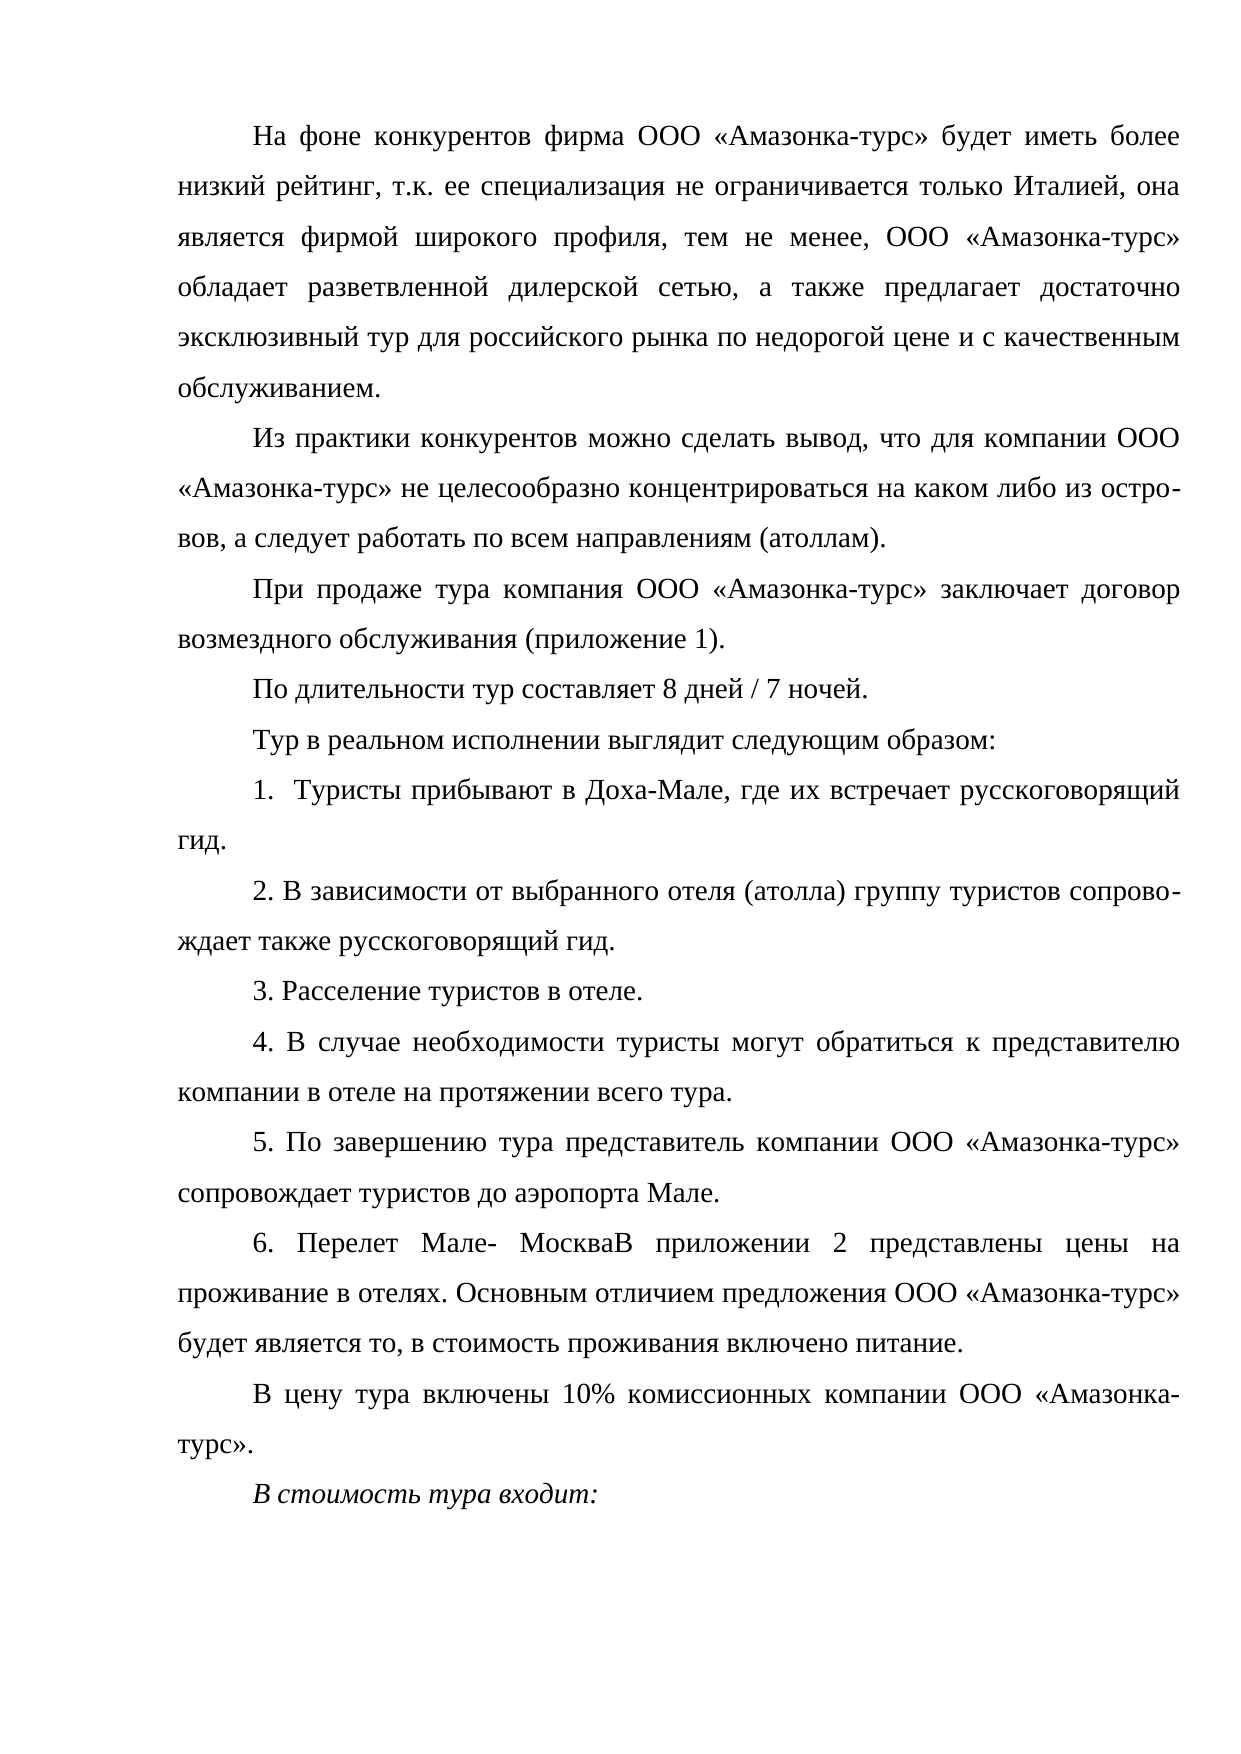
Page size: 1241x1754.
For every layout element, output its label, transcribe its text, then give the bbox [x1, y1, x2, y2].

text На фоне конкурентов фирма ООО «Амазонка-турс» будет иметь более низкий рейтинг, т.к. ее специализация не ограничивается только Италией, она является фирмой широкого профиля, тем не менее, ООО «Амазонка-турс» обладает разветвленной дилерской сетью, а также предлагает достаточно эксклюзивный тур для российского рынка по недорогой цене и с качественным обслуживанием. [177, 118, 1181, 403]
text 5. По завершению тура представитель компании ООО «Амазонка-турс» сопровождает туристов до аэропорта Мале. [177, 1124, 1181, 1208]
text 3. Расселение туристов в отеле. [177, 973, 1181, 1007]
text Тур в реальном исполнении выглядит следующим образом: [177, 722, 1181, 755]
text При продаже тура компания ООО «Амазонка-турс» заключает договор возмездного обслуживания (приложение 1). [177, 571, 1181, 655]
text 6. Перелет Мале- МоскваВ приложении 2 представлены цены на проживание в отелях. Основным отличием предложения ООО «Амазонка-турс» будет является то, в стоимость проживания включено питание. [177, 1225, 1181, 1359]
text 2. В зависимости от выбранного отеля (атолла) группу туристов сопровождает также русскоговорящий гид. [177, 873, 1181, 957]
text Из практики конкурентов можно сделать вывод, что для компании ООО «Амазонка-турс» не целесообразно концентрироваться на каком либо из островов, а следует работать по всем направлениям (атоллам). [177, 420, 1181, 554]
text В цену тура включены 10% комиссионных компании ООО «Амазонка-турс». [177, 1376, 1181, 1460]
text 4. В случае необходимости туристы могут обратиться к представителю компании в отеле на протяжении всего тура. [177, 1024, 1181, 1108]
text В стоимость тура входит: [177, 1477, 1181, 1510]
text По длительности тур составляет 8 дней / 7 ночей. [177, 672, 1181, 705]
text 1. Туристы прибывают в Доха-Мале, где их встречает русскоговорящий гид. [177, 772, 1181, 856]
